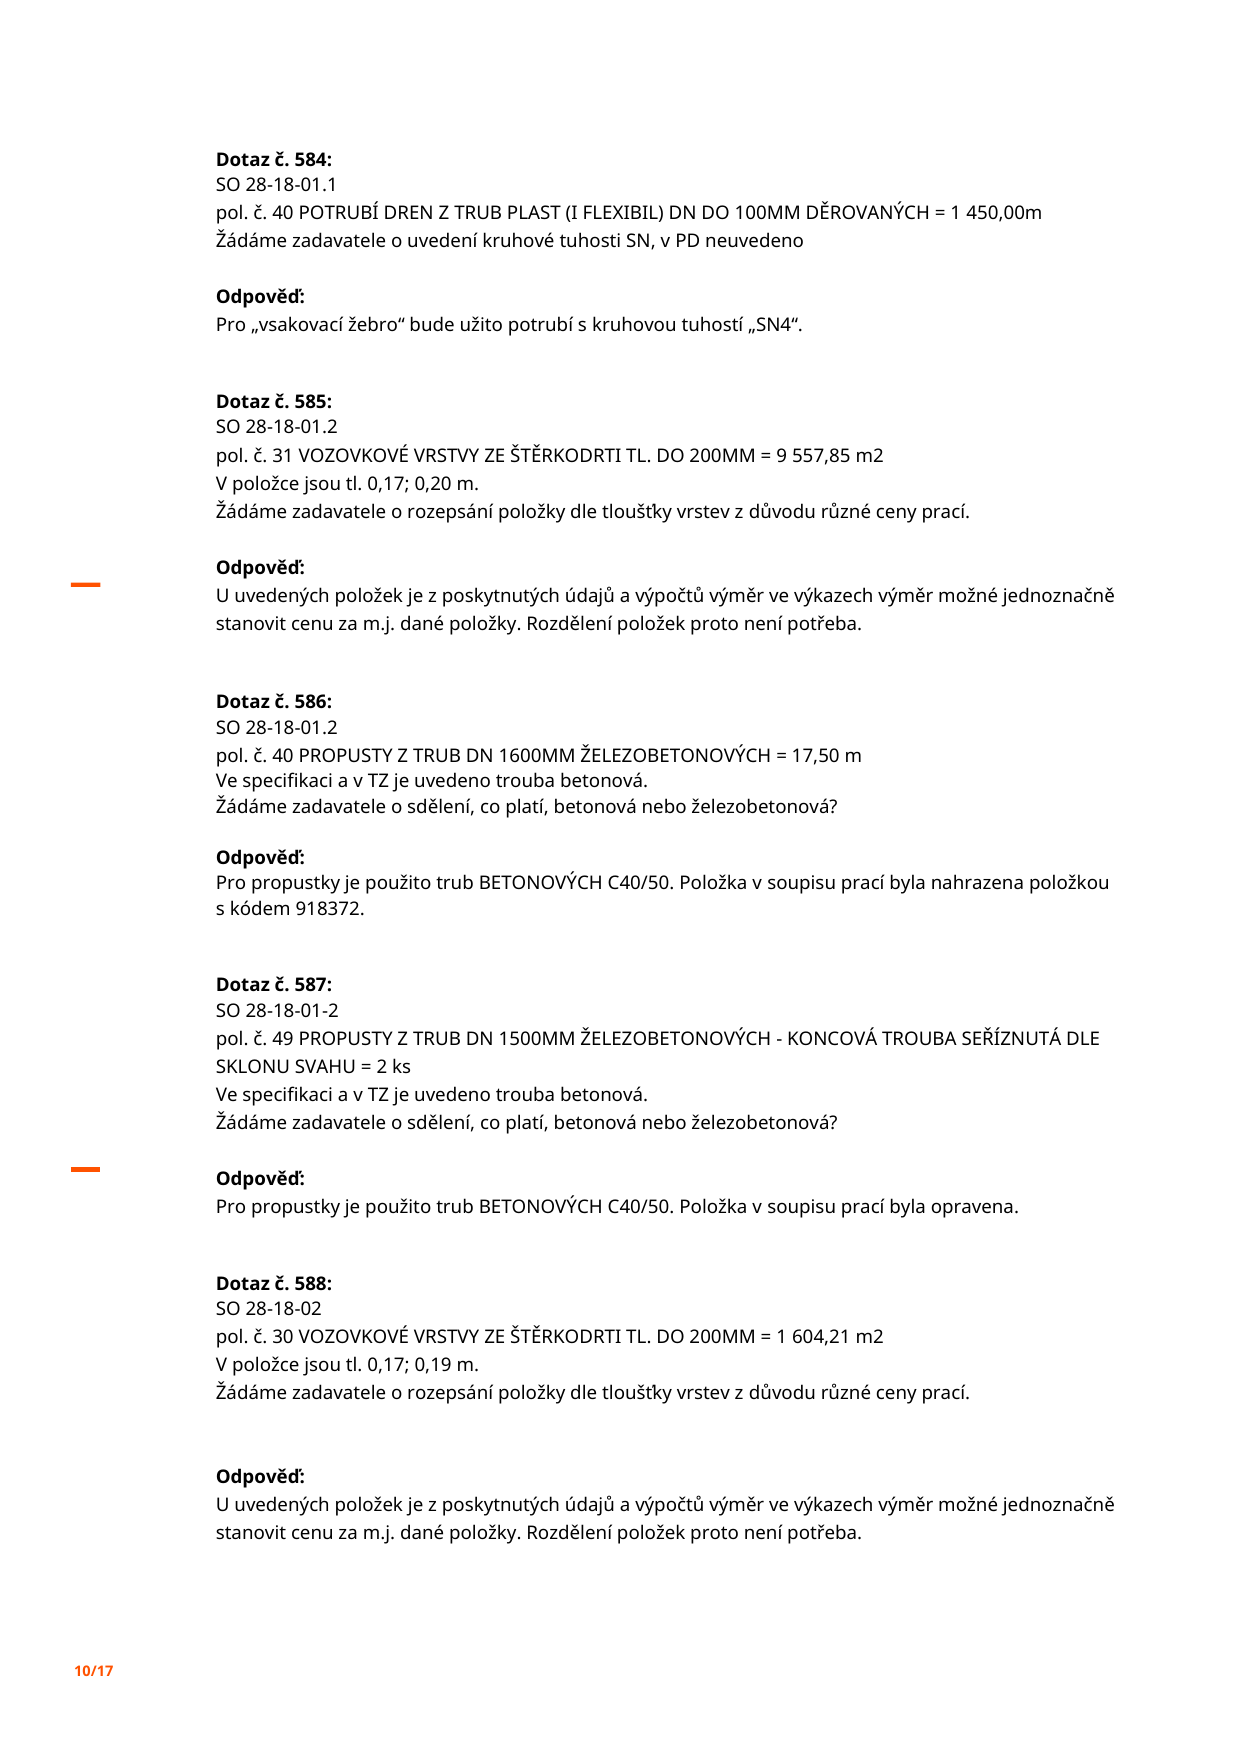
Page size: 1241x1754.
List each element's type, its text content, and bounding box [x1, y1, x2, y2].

text Dotaz č. 587: [216, 972, 1122, 997]
text pol. č. 31 VOZOVKOVÉ VRSTVY ZE ŠTĚRKODRTI TL. DO 200MM = 9 557,85 m2 V položce jsou tl. 0,17; 0,20 m. Žádáme zadavatele o rozepsání položky dle tloušťky vrstev z důvodu různé ceny prací. [216, 442, 1122, 523]
text pol. č. 30 VOZOVKOVÉ VRSTVY ZE ŠTĚRKODRTI TL. DO 200MM = 1 604,21 m2 V položce jsou tl. 0,17; 0,19 m. Žádáme zadavatele o rozepsání položky dle tloušťky vrstev z důvodu různé ceny prací. [216, 1323, 1122, 1433]
text Dotaz č. 584: [216, 146, 1122, 172]
text Dotaz č. 588: [216, 1270, 1122, 1296]
text U uvedených položek je z poskytnutých údajů a výpočtů výměr ve výkazech výměr možné jednoznačně stanovit cenu za m.j. dané položky. Rozdělení položek proto není potřeba. [216, 1492, 1122, 1545]
text Odpověď: [216, 554, 1122, 579]
text Odpověď: [216, 1165, 1122, 1191]
text SO 28-18-01.2 [216, 714, 1122, 739]
text U uvedených položek je z poskytnutých údajů a výpočtů výměr ve výkazech výměr možné jednoznačně stanovit cenu za m.j. dané položky. Rozdělení položek proto není potřeba. [216, 582, 1122, 636]
text Odpověď: [216, 284, 1122, 309]
text pol. č. 49 PROPUSTY Z TRUB DN 1500MM ŽELEZOBETONOVÝCH - KONCOVÁ TROUBA SEŘÍZNUTÁ DLE SKLONU SVAHU = 2 ks Ve specifikaci a v TZ je uvedeno trouba betonová. Žádáme zadavatele o sdělení, co platí, betonová nebo železobetonová? [216, 1025, 1122, 1135]
text pol. č. 40 PROPUSTY Z TRUB DN 1600MM ŽELEZOBETONOVÝCH = 17,50 m Ve specifikaci a v TZ je uvedeno trouba betonová. Žádáme zadavatele o sdělení, co platí, betonová nebo železobetonová? [216, 742, 1122, 819]
text Dotaz č. 585: [216, 388, 1122, 414]
text Pro propustky je použito trub BETONOVÝCH C40/50. Položka v soupisu prací byla nahrazena položkou s kódem 918372. [216, 870, 1122, 921]
text Odpověď: [216, 1436, 1122, 1489]
text SO 28-18-01.1 [216, 172, 1122, 197]
text pol. č. 40 POTRUBÍ DREN Z TRUB PLAST (I FLEXIBIL) DN DO 100MM DĚROVANÝCH = 1 450,00m Žádáme zadavatele o uvedení kruhové tuhosti SN, v PD neuvedeno [216, 200, 1122, 253]
text Pro propustky je použito trub BETONOVÝCH C40/50. Položka v soupisu prací byla opravena. [216, 1193, 1122, 1219]
text SO 28-18-02 [216, 1296, 1122, 1321]
text Pro „vsakovací žebro“ bude užito potrubí s kruhovou tuhostí „SN4“. [216, 312, 1122, 337]
text SO 28-18-01-2 [216, 997, 1122, 1023]
text Odpověď: [216, 844, 1122, 870]
text Dotaz č. 586: [216, 688, 1122, 714]
text SO 28-18-01.2 [216, 414, 1122, 439]
